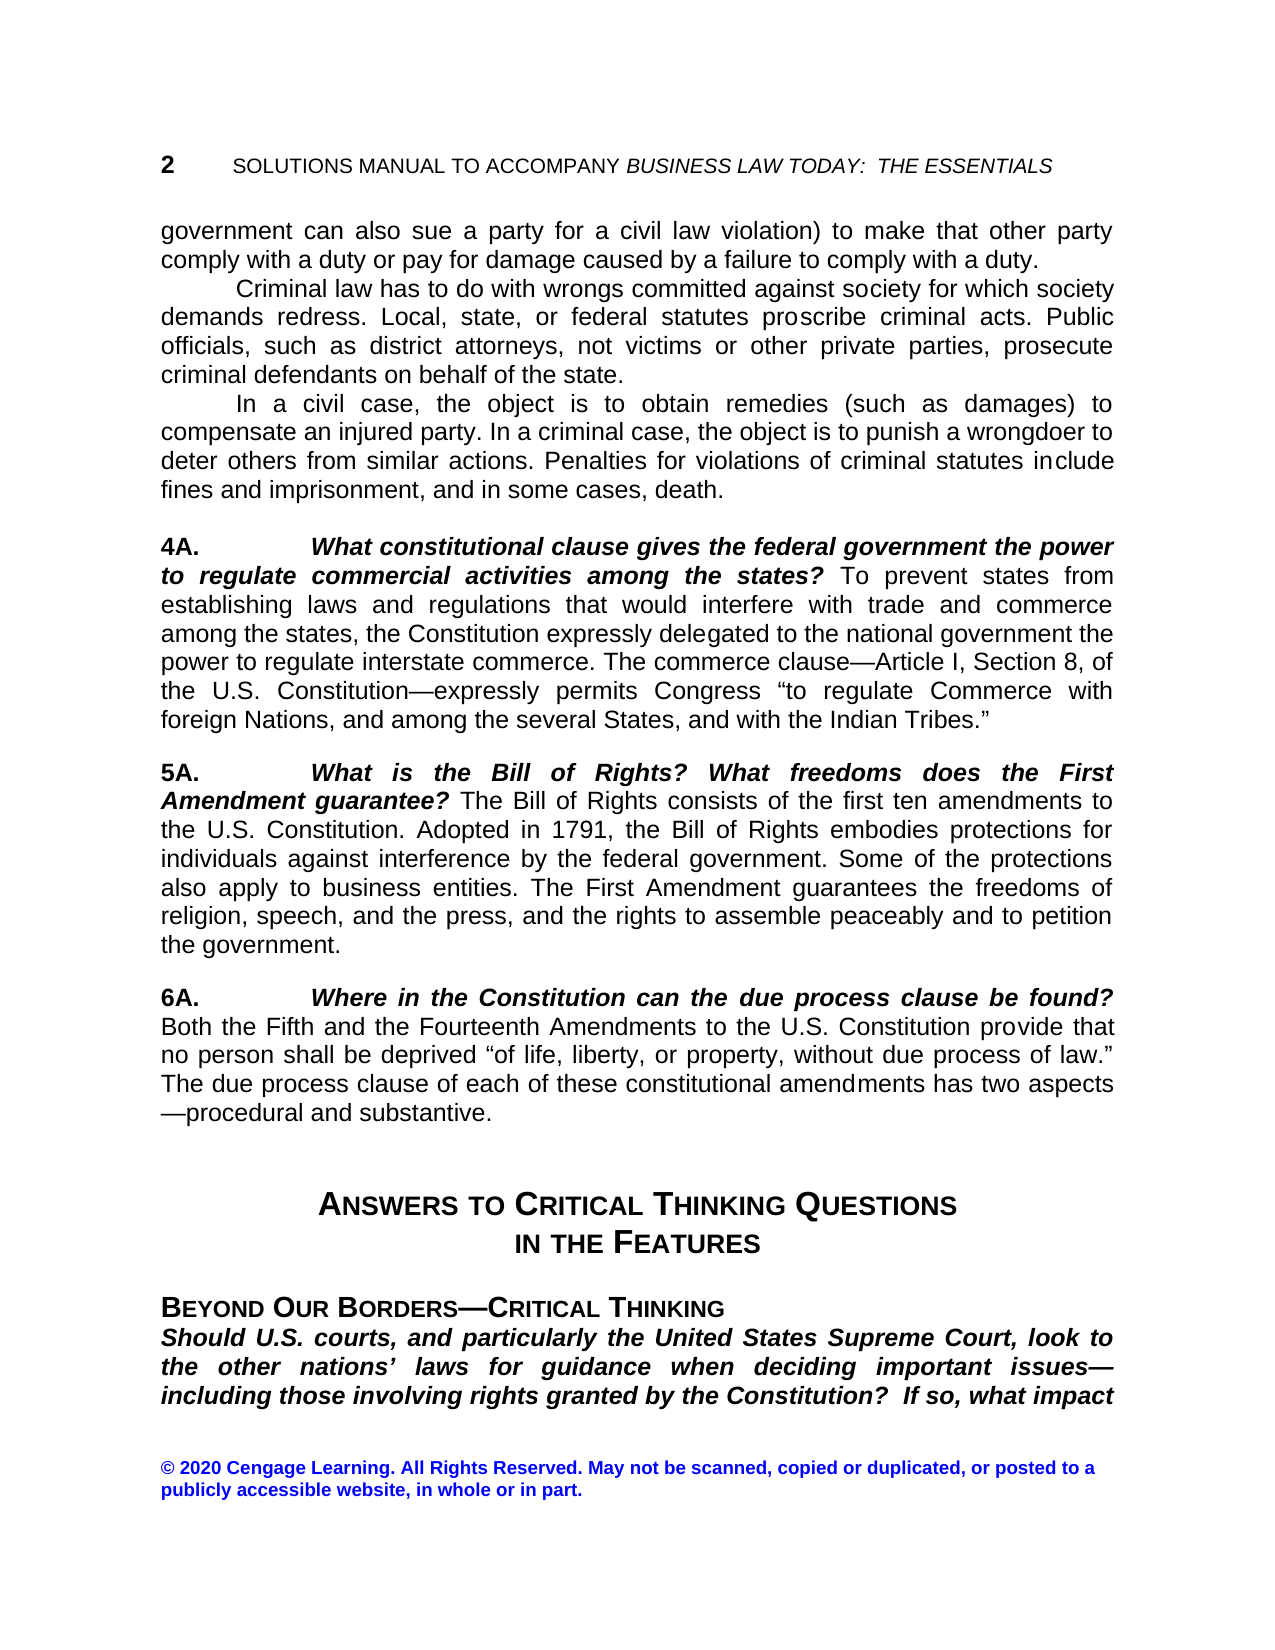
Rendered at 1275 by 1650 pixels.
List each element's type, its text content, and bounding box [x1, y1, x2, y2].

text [161, 1323, 1114, 1409]
text 5A. What is the Bill of Rights? What freedoms does the First Amendment guarantee? The Bill of Rights consists of the first ten amendments to the U.S. Constitution. Adopted in 1791, the Bill of Rights embodies protections for individuals against interference by the federal government. Some of the protections also apply to business entities. The First Amendment guarantees the freedoms of religion, speech, and the press, and the rights to assemble peaceably and to petition the government. [161, 757, 1114, 959]
text Beyond Our Borders—Critical Thinking [161, 1289, 1114, 1323]
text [161, 216, 1114, 273]
text in the Features [161, 1222, 1114, 1261]
text Answers to Critical Thinking Questions [161, 1184, 1114, 1222]
text Criminal law has to do with wrongs committed against society for which society demands redress. Local, state, or federal statutes proscribe criminal acts. Public officials, such as district attorneys, not victims or other private parties, prosecute criminal defendants on behalf of the state. [161, 273, 1114, 388]
text 4A. What constitutional clause gives the federal government the power to regulate commercial activities among the states? To prevent states from establishing laws and regulations that would interfere with trade and commerce among the states, the Constitution expressly delegated to the national government the power to regulate interstate commerce. The commerce clause—Article I, Section 8, of the U.S. Constitution—expressly permits Congress “to regulate Commerce with foreign Nations, and among the several States, and with the Indian Tribes.” [161, 532, 1114, 733]
text In a civil case, the object is to obtain remedies (such as damages) to compensate an injured party. In a criminal case, the object is to punish a wrongdoer to deter others from similar actions. Penalties for violations of criminal statutes include fines and imprisonment, and in some cases, death. [161, 388, 1114, 503]
text 6A. Where in the Constitution can the due process clause be found? Both the Fifth and the Fourteenth Amendments to the U.S. Constitution provide that no person shall be deprived “of life, liberty, or property, without due process of law.” The due process clause of each of these constitutional amendments has two aspects—procedural and substantive. [161, 983, 1114, 1126]
